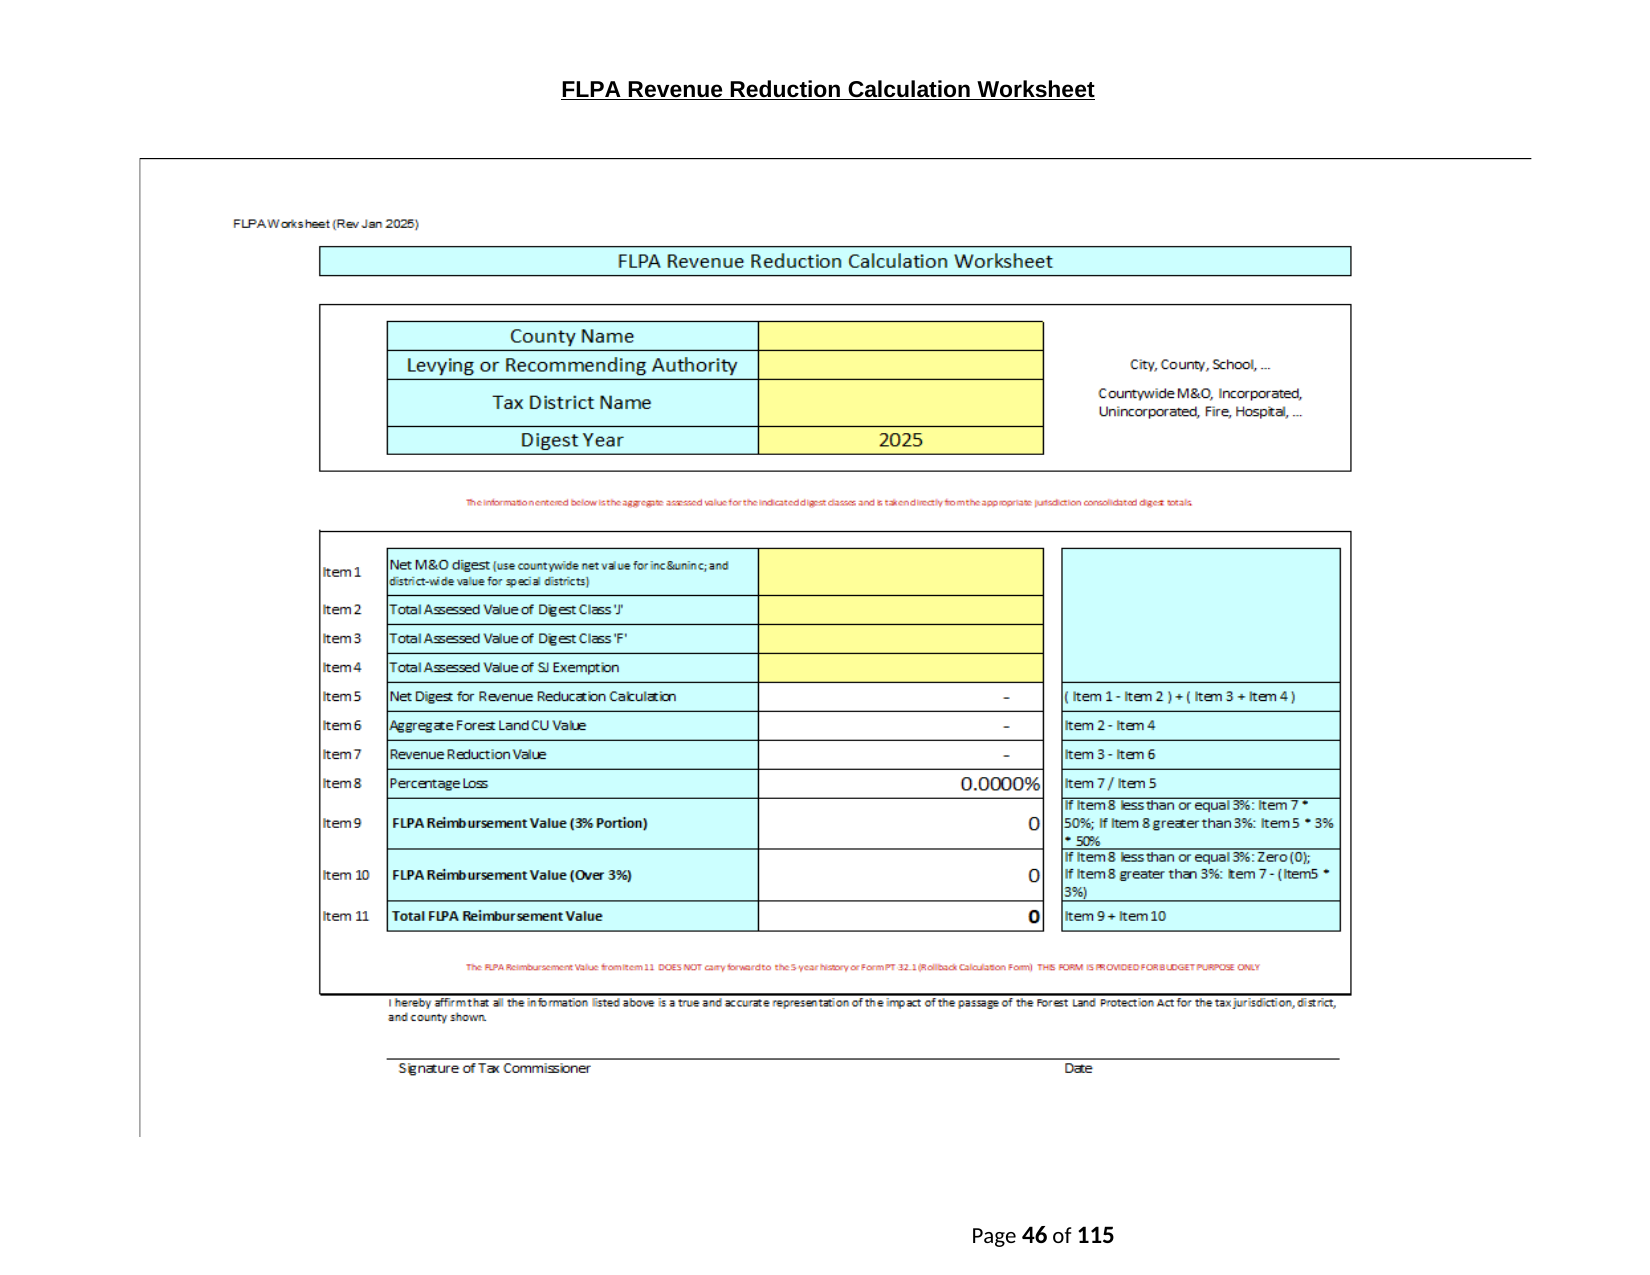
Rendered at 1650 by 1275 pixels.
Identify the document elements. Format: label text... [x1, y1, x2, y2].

subtitle FLPA Revenue Reduction Calculation Worksheet [145, 76, 1510, 102]
picture [139, 158, 1532, 1137]
